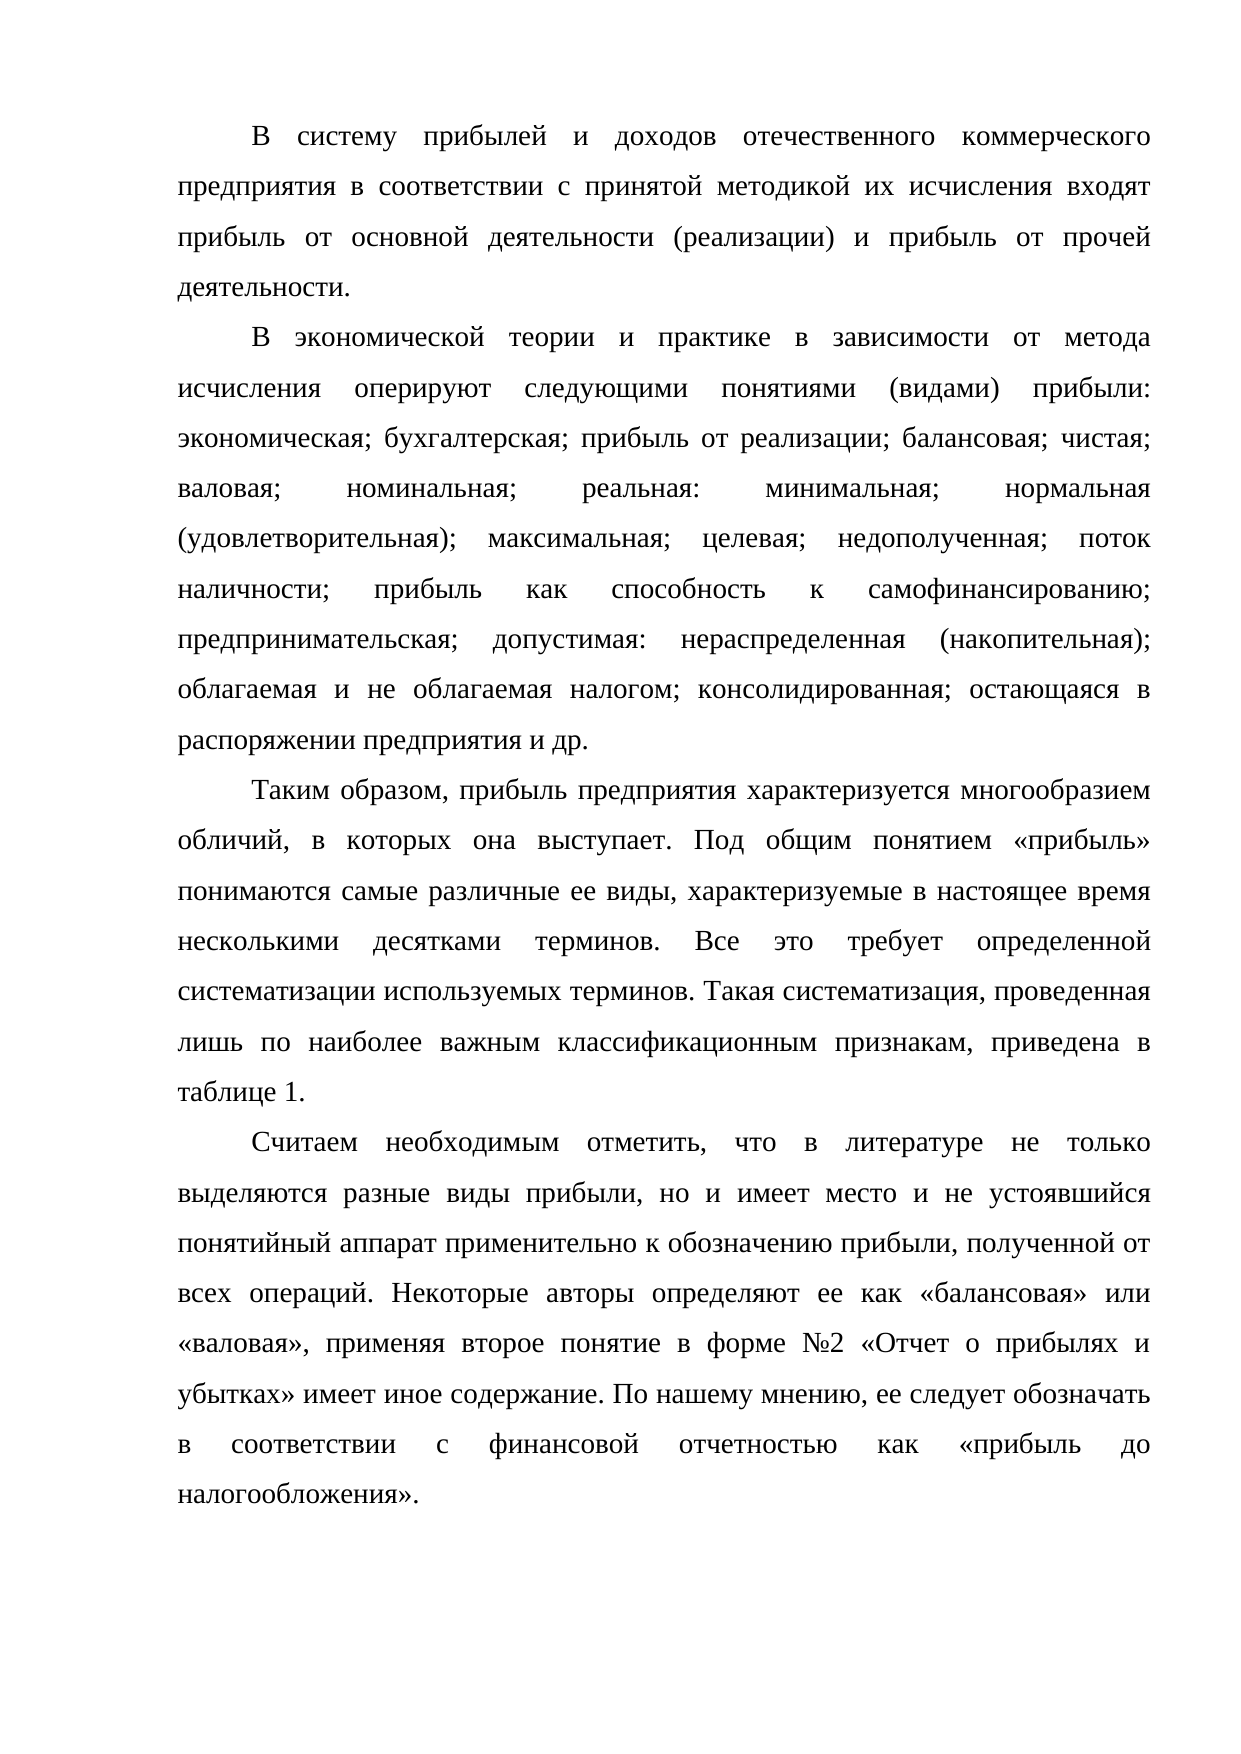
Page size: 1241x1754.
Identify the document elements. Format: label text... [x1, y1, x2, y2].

text Считаем необходимым отметить, что в литературе не только выделяются разные виды прибыли, но и имеет место и не устоявшийся понятийный аппарат применительно к обозначению прибыли, полученной от всех операций. Некоторые авторы определяют ее как «балансовая» или «валовая», применяя второе понятие в форме №2 «Отчет о прибылях и убытках» имеет иное содержание. По нашему мнению, ее следует обозначать в соответствии с финансовой отчетностью как «прибыль до налогообложения». [177, 1124, 1152, 1510]
list Таким образом, прибыль предприятия характеризуется многообразием обличий, в которых она выступает. Под общим понятием «прибыль» понимаются самые различные ее виды, характеризуемые в настоящее время несколькими десятками терминов. Все это требует определенной систематизации используемых терминов. Такая систематизация, проведенная лишь по наиболее важным классификационным признакам, приведена в таблице 1. [177, 772, 1152, 1108]
text В экономической теории и практике в зависимости от метода исчисления оперируют следующими понятиями (видами) прибыли: экономическая; бухгалтерская; прибыль от реализации; балансовая; чистая; валовая; номинальная; реальная: минимальная; нормальная (удовлетворительная); максимальная; целевая; недополученная; поток наличности; прибыль как способность к самофинансированию; предпринимательская; допустимая: нераспределенная (накопительная); облагаемая и не облагаемая налогом; консолидированная; остающаяся в распоряжении предприятия и др. [177, 319, 1152, 755]
text В систему прибылей и доходов отечественного коммерческого предприятия в соответствии с принятой методикой их исчисления входят прибыль от основной деятельности (реализации) и прибыль от прочей деятельности. [177, 118, 1152, 303]
